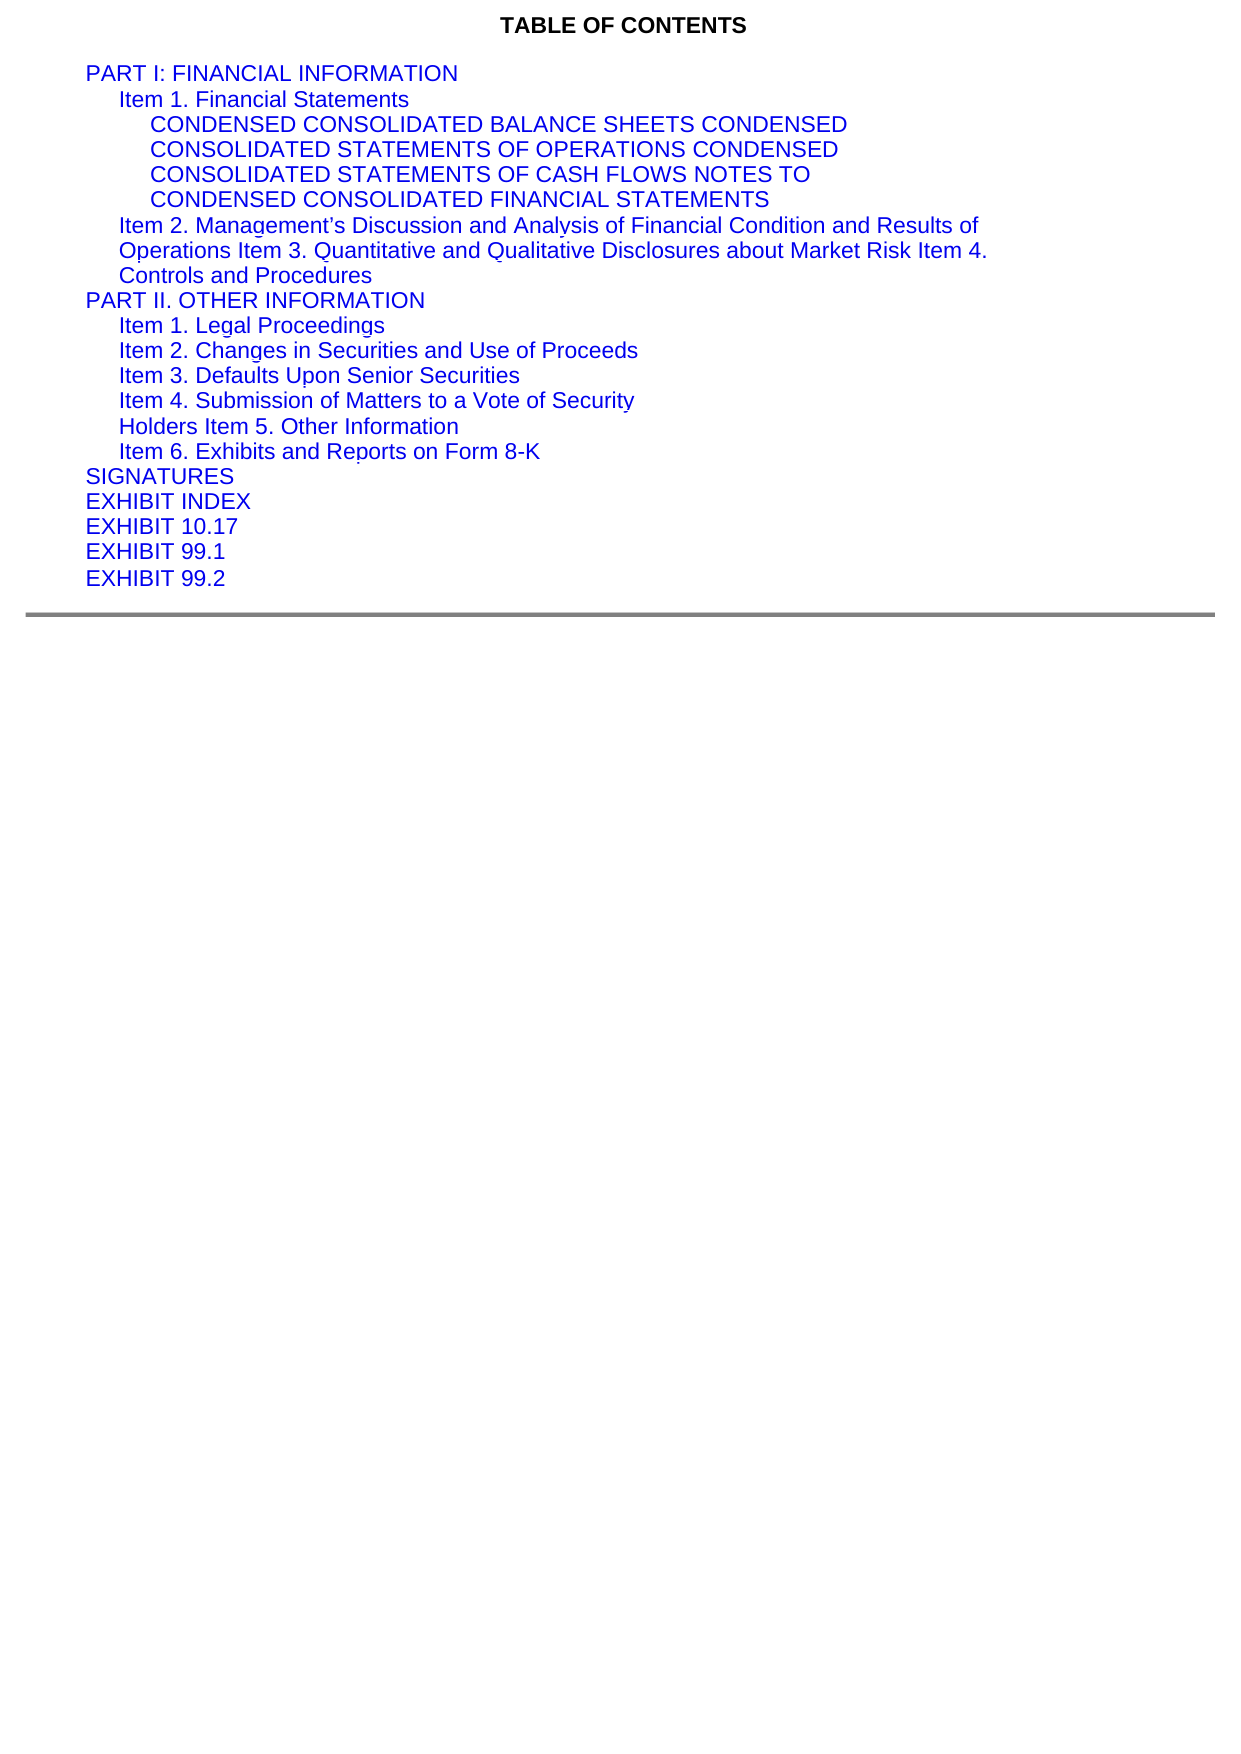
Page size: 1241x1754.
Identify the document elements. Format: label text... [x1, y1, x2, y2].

text CONDENSED CONSOLIDATED BALANCE SHEETS CONDENSED CONSOLIDATED STATEMENTS OF OPERATIONS CONDENSED CONSOLIDATED STATEMENTS OF CASH FLOWS NOTES TO CONDENSED CONSOLIDATED FINANCIAL STATEMENTS [150, 112, 853, 213]
text Item 2. Management’s Discussion and Analysis of Financial Condition and Results of Operations Item 3. Quantitative and Qualitative Disclosures about Market Risk Item 4. Controls and Procedures [119, 213, 997, 288]
text EXHIBIT 99.2 [85, 565, 1090, 591]
text Item 1. Financial Statements [119, 86, 1090, 112]
text Item 6. Exhibits and Reports on Form 8-K [119, 439, 1090, 464]
text EXHIBIT INDEX [85, 489, 1090, 515]
text Item 3. Defaults Upon Senior Securities [119, 364, 1090, 389]
text Item 1. Legal Proceedings [119, 313, 1090, 339]
text Item 2. Changes in Securities and Use of Proceeds [119, 339, 1090, 364]
text PART II. OTHER INFORMATION [85, 288, 1090, 313]
text TABLE OF CONTENTS [500, 12, 1090, 38]
picture [25, 612, 1215, 617]
text EXHIBIT 99.1 [85, 540, 1090, 565]
text Item 4. Submission of Matters to a Vote of Security Holders Item 5. Other Information [119, 389, 659, 439]
text EXHIBIT 10.17 [85, 515, 1090, 540]
text PART I: FINANCIAL INFORMATION [85, 60, 1090, 86]
text SIGNATURES [85, 464, 1090, 489]
